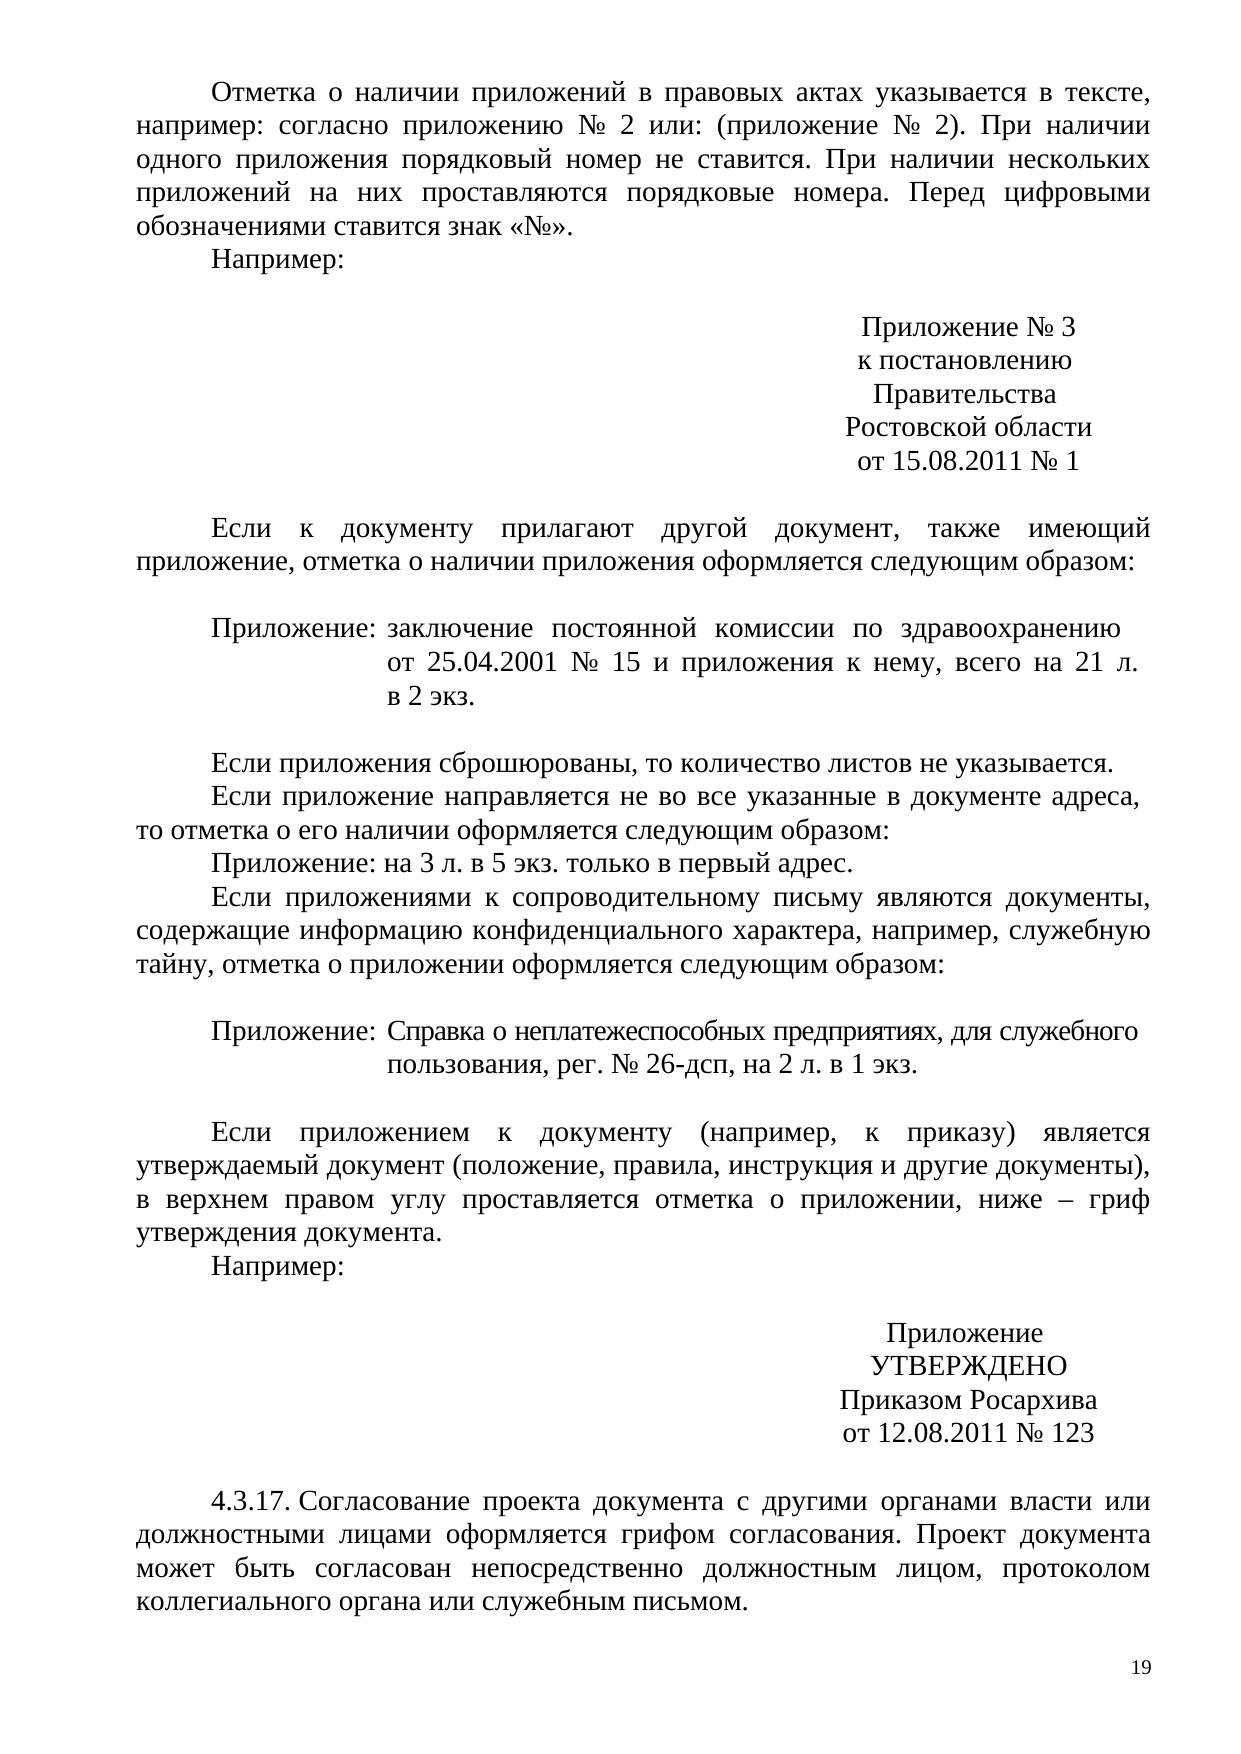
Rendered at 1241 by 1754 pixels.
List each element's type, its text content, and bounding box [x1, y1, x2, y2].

text Например: [136, 1248, 1152, 1281]
text Если приложения сброшюрованы, то количество листов не указывается. [136, 745, 1152, 778]
text 4.3.17. Согласование проекта документа с другими органами власти или должностными лицами оформляется грифом согласования. Проект документа может быть согласован непосредственно должностным лицом, протоколом коллегиального органа или служебным письмом. [136, 1483, 1152, 1617]
text от 12.08.2011 № 123 [786, 1416, 1152, 1449]
table_header Справка о неплатежеспособных предприятиях, для служебного пользования, рег. № 26-дсп, на . в 1 экз. [387, 1013, 1151, 1080]
text Если приложением к документу (например, к приказу) является утверждаемый документ (положение, правила, инструкция и другие документы), в верхнем правом углу проставляется отметка о приложении, ниже – гриф утверждения документа. [136, 1114, 1152, 1248]
text Например: [136, 242, 1152, 275]
text Если приложение направляется не во все указанные в документе адреса, то отметка о его наличии оформляется следующим образом: [136, 778, 1152, 845]
text Приказом Росархива [786, 1382, 1152, 1416]
text Если приложениями к сопроводительному письму являются документы, содержащие информацию конфиденциального характера, например, служебную тайну, отметка о приложении оформляется следующим образом: [136, 879, 1152, 979]
text Приложение: на . в 5 экз. только в первый адрес. [136, 845, 1152, 879]
table_header Приложение: [125, 611, 387, 711]
text Отметка о наличии приложений в правовых актах указывается в тексте, например: согласно приложению № 2 или: (приложение № 2). При наличии одного приложения порядковый номер не ставится. При наличии нескольких приложений на них проставляются порядковые номера. Перед цифровыми обозначениями ставится знак «№». [136, 74, 1152, 242]
text Приложение № 3 к постановлению Правительства Ростовской области от 15.08.2011 № 1 [786, 309, 1152, 476]
table_header заключение постоянной комиссии по здравоохранению от 25.04.2001 № 15 и приложения к нему, всего на . в 2 экз. [387, 611, 1151, 711]
text Если к документу прилагают другой документ, также имеющий приложение, отметка о наличии приложения оформляется следующим образом: [136, 510, 1152, 577]
table_header Приложение: [125, 1013, 387, 1080]
text Приложение УТВЕРЖДЕНО [786, 1315, 1152, 1382]
